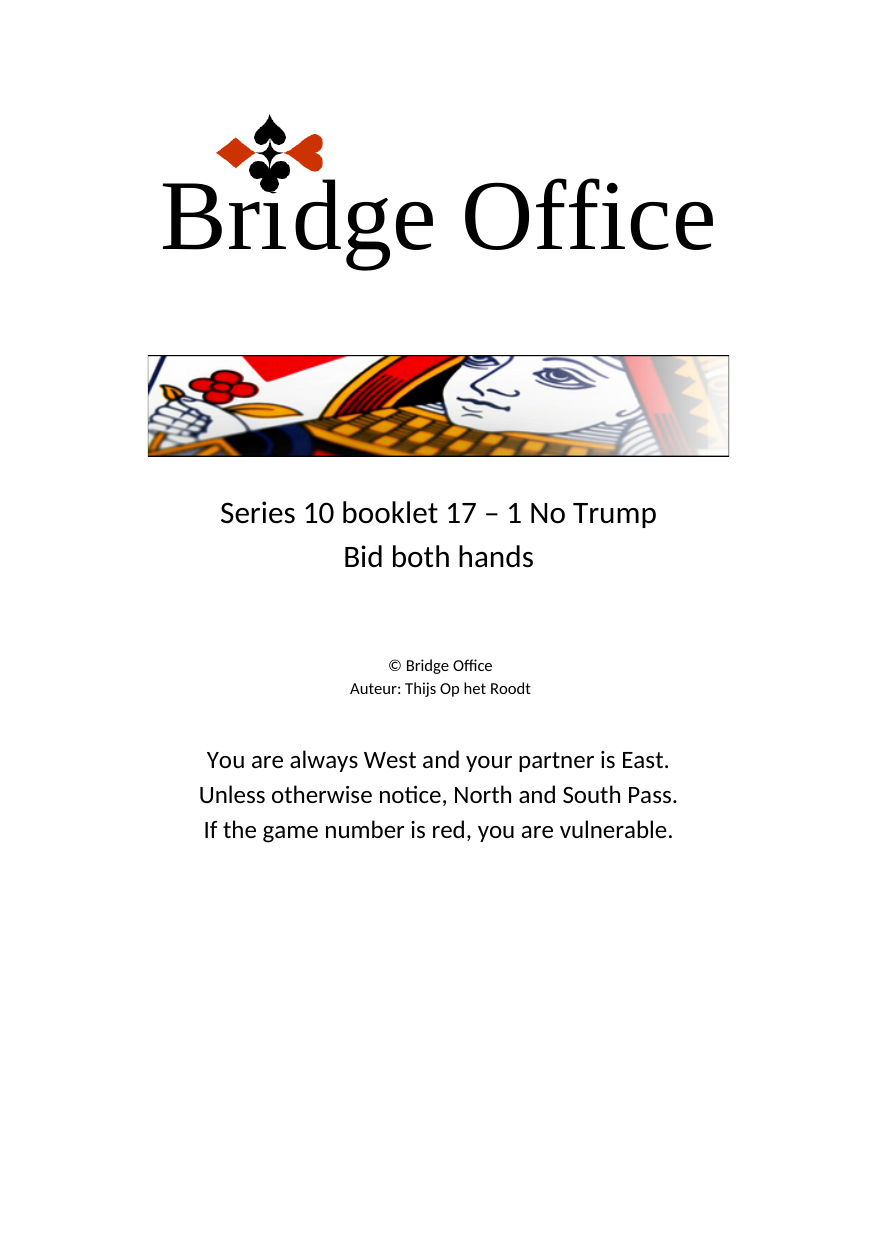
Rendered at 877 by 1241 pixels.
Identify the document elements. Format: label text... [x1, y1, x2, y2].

text Auteur: Thijs Op het Roodt You are always West and your partner is East. [148, 678, 729, 775]
text Series 10 booklet 17 – 1 No Trump [148, 493, 729, 531]
text If the game number is red, you are vulnerable. [148, 814, 729, 845]
text Bid both hands [148, 537, 729, 575]
text Unless otherwise notice, North and South Pass. [148, 779, 729, 810]
picture [215, 113, 323, 192]
text © Bridge Office [148, 655, 729, 676]
picture [147, 355, 730, 457]
